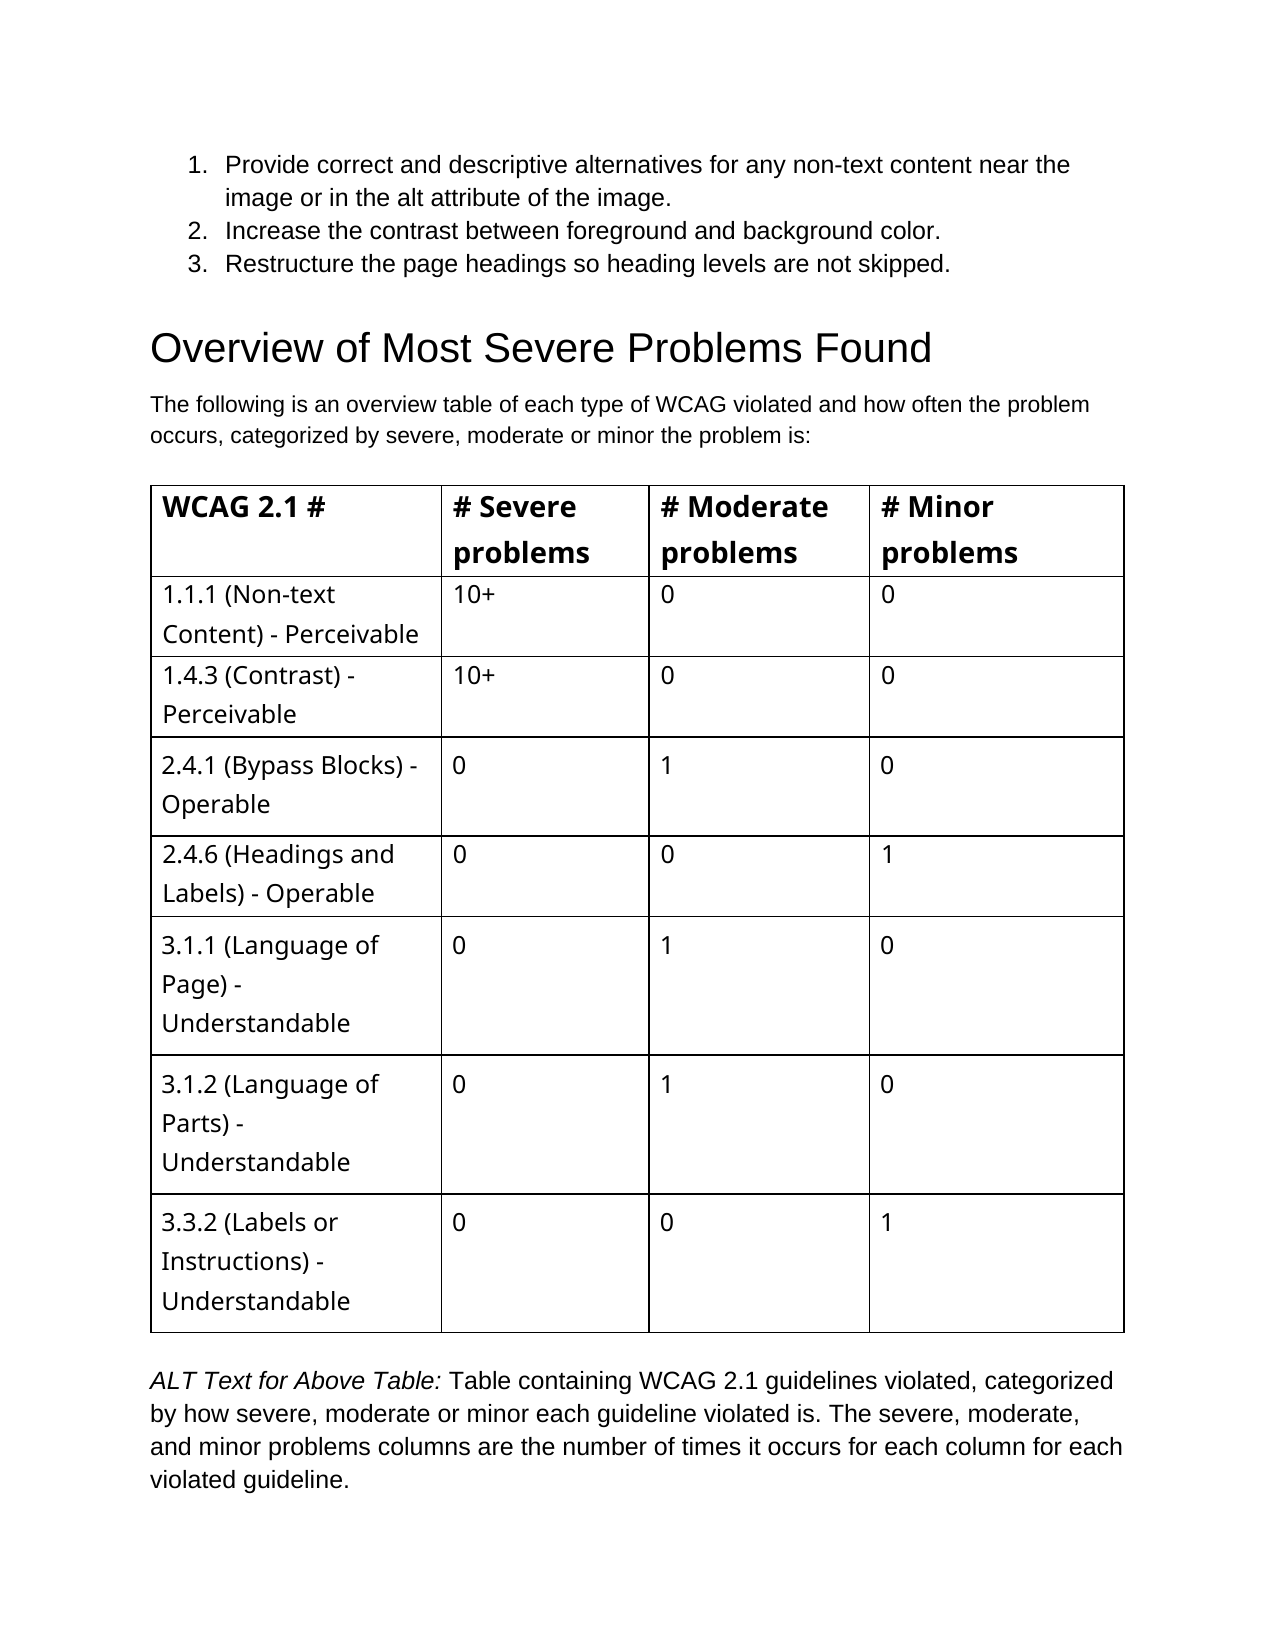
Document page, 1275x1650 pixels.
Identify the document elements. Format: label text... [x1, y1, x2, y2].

list Restructure the page headings so heading levels are not skipped. [187, 249, 1125, 278]
table_cell 0 [650, 1195, 869, 1332]
text The following is an overview table of each type of WCAG violated and how often the problem occurs, categorized by severe, moderate or minor the problem is: [150, 391, 1125, 448]
table_cell 0 [442, 1056, 648, 1193]
table_cell 2.4.6 (Headings and Labels) - Operable [152, 837, 441, 916]
table_cell 0 [442, 917, 648, 1054]
table_cell 0 [650, 837, 869, 916]
table_cell 10+ [442, 577, 648, 656]
table_cell 1 [650, 917, 869, 1054]
table_cell 1 [650, 1056, 869, 1193]
table_cell 0 [650, 657, 869, 736]
table_cell 3.3.2 (Labels or Instructions) - Understandable [152, 1195, 441, 1332]
subtitle Overview of Most Severe Problems Found [150, 324, 1125, 372]
table_cell 1 [650, 738, 869, 835]
table_header # Severe problems [442, 486, 648, 576]
table_cell 0 [870, 577, 1123, 656]
table_cell 0 [870, 738, 1123, 835]
list Increase the contrast between foreground and background color. [187, 216, 1125, 245]
table_cell 0 [650, 577, 869, 656]
table_cell 3.1.1 (Language of Page) - Understandable [152, 917, 441, 1054]
table_cell 1 [870, 837, 1123, 916]
table_cell 0 [442, 1195, 648, 1332]
table_cell 10+ [442, 657, 648, 736]
table_cell 1.1.1 (Non-text Content) - Perceivable [152, 577, 441, 656]
text ALT Text for Above Table: Table containing WCAG 2.1 guidelines violated, categorized by how severe, moderate or minor each guideline violated is. The severe, moderate, and minor problems columns are the number of times it occurs for each column for each violated guideline. [150, 1366, 1125, 1494]
table_cell 0 [442, 837, 648, 916]
table_cell 0 [870, 917, 1123, 1054]
list Provide correct and descriptive alternatives for any non-text content near the image or in the alt attribute of the image. [187, 150, 1125, 212]
table_cell 2.4.1 (Bypass Blocks) - Operable [152, 738, 441, 835]
table_cell 0 [870, 1056, 1123, 1193]
table_header # Minor problems [870, 486, 1123, 576]
table_cell 1 [870, 1195, 1123, 1332]
table_cell 1.4.3 (Contrast) - Perceivable [152, 657, 441, 736]
table_cell 0 [870, 657, 1123, 736]
table_header WCAG 2.1 # [152, 486, 441, 576]
table_cell 0 [442, 738, 648, 835]
table_header # Moderate problems [650, 486, 869, 576]
table_cell 3.1.2 (Language of Parts) - Understandable [152, 1056, 441, 1193]
